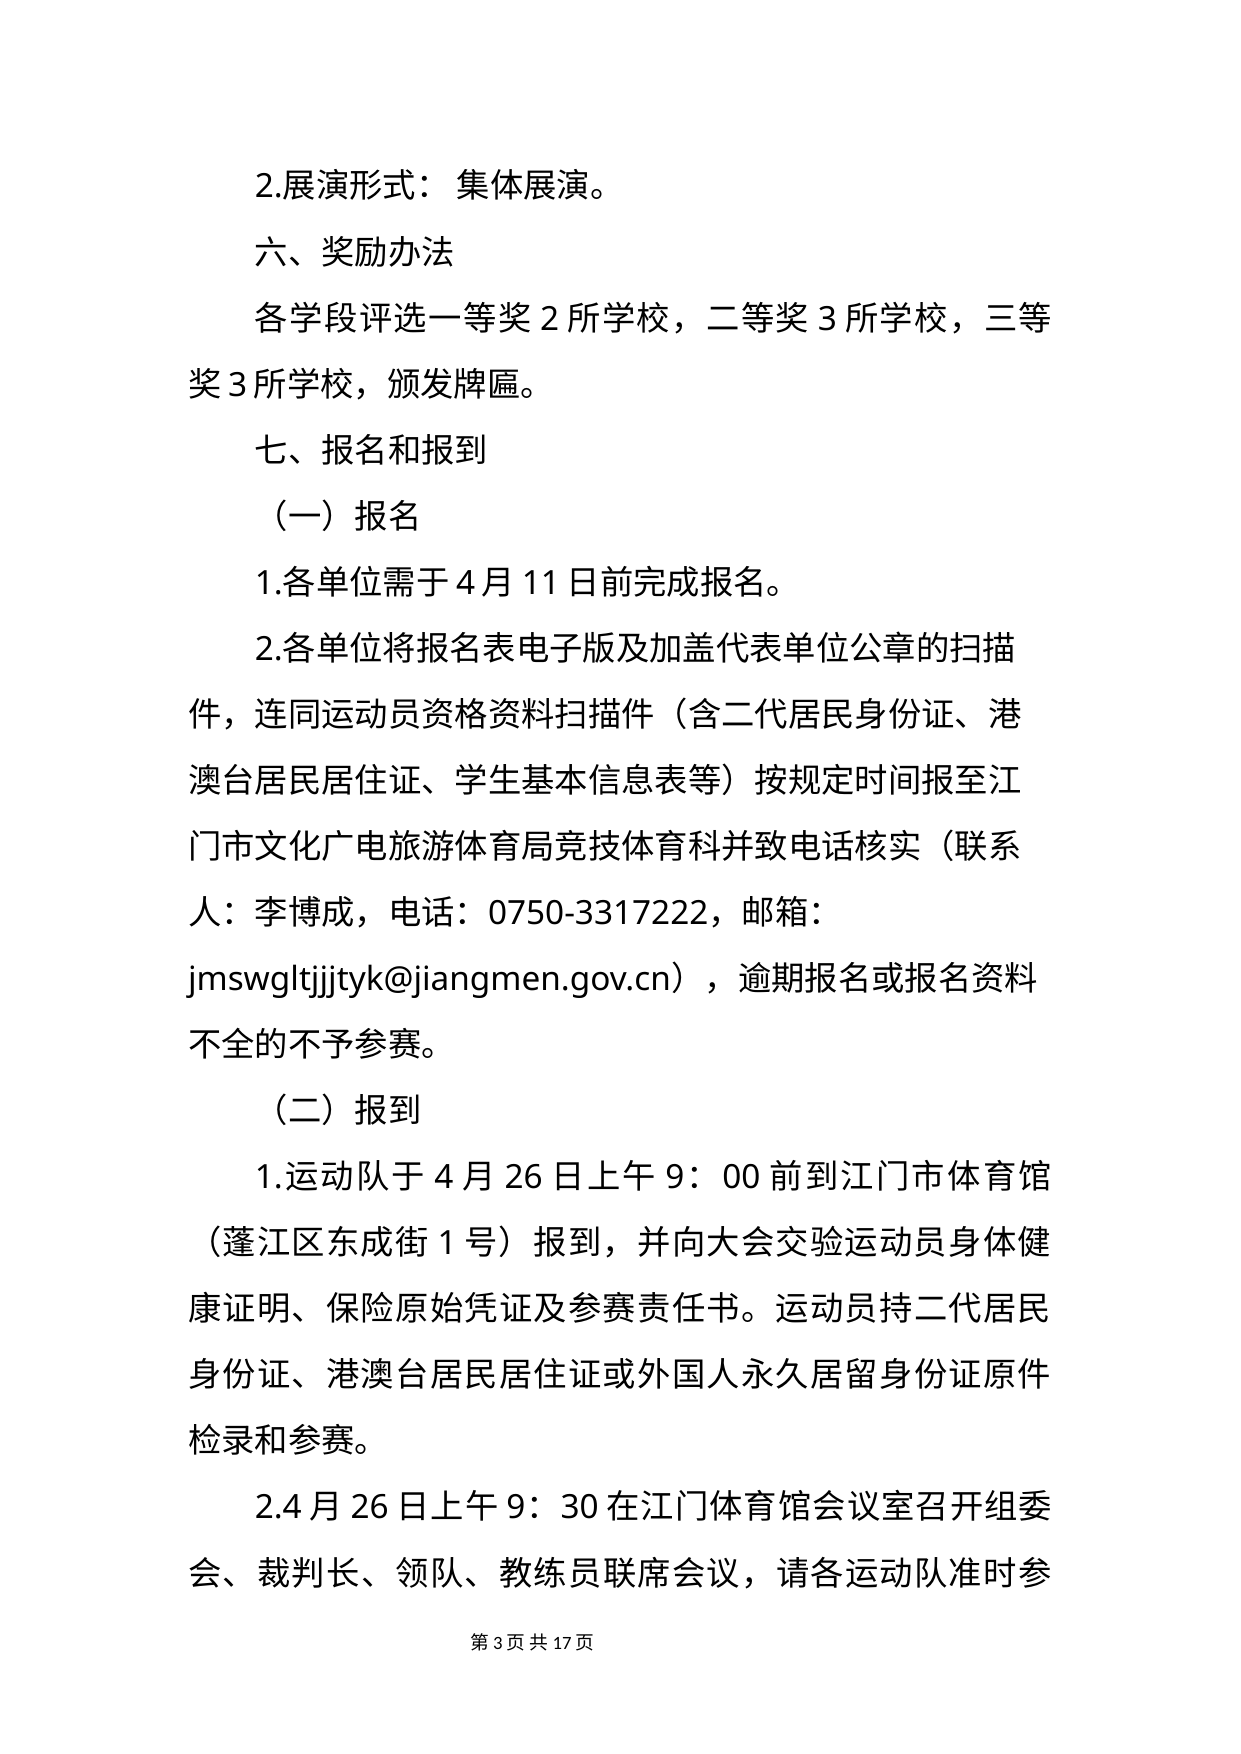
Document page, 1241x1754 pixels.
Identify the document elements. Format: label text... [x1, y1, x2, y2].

text 七、报名和报到 [188, 415, 1052, 481]
text （一）报名 [188, 481, 1052, 547]
list 2.展演形式： 集体展演。 [188, 151, 1052, 217]
text 2.各单位将报名表电子版及加盖代表单位公章的扫描件，连同运动员资格资料扫描件（含二代居民身份证、港澳台居民居住证、学生基本信息表等）按规定时间报至江门市文化广电旅游体育局竞技体育科并致电话核实（联系人：李博成，电话：0750-3317222，邮箱：jmswgltjjjtyk@jiangmen.gov.cn），逾期报名或报名资料不全的不予参赛。 [188, 613, 1052, 1075]
text 1.各单位需于4月11日前完成报名。 [188, 547, 1052, 613]
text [188, 1471, 1052, 1603]
text 各学段评选一等奖2所学校，二等奖3所学校，三等奖3所学校，颁发牌匾。 [188, 283, 1052, 415]
text （二）报到 [188, 1075, 1052, 1141]
text 1.运动队于4月26日上午9：00前到江门市体育馆（蓬江区东成街1号）报到，并向大会交验运动员身体健康证明、保险原始凭证及参赛责任书。运动员持二代居民身份证、港澳台居民居住证或外国人永久居留身份证原件检录和参赛。 [188, 1141, 1052, 1471]
text 六、奖励办法 [188, 217, 1052, 283]
